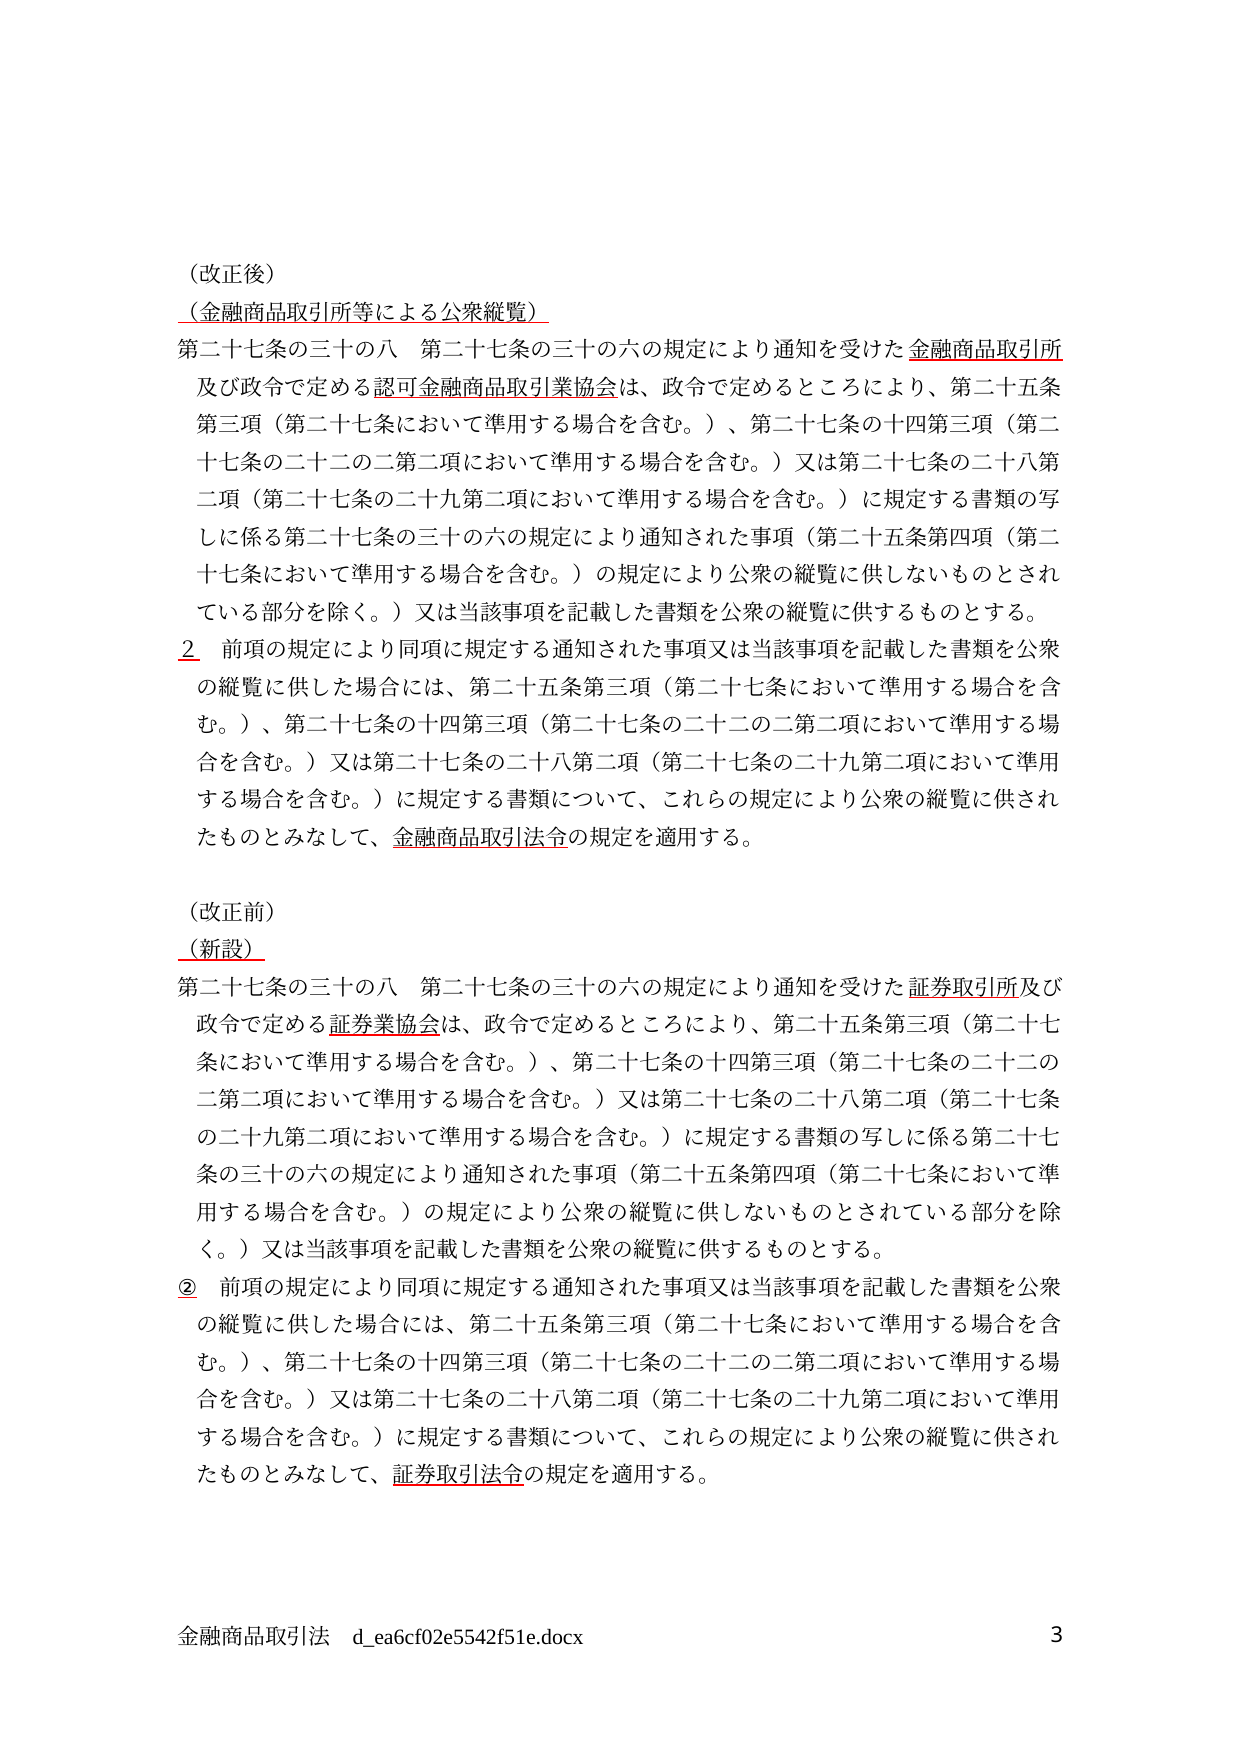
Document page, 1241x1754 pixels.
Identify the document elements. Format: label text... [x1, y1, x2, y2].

text （新設） [177, 929, 1063, 967]
text （改正前） [177, 892, 1063, 929]
text ２ 前項の規定により同項に規定する通知された事項又は当該事項を記載した書類を公衆の縦覧に供した場合には、第二十五条第三項（第二十七条において準用する場合を含む。）、第二十七条の十四第三項（第二十七条の二十二の二第二項において準用する場合を含む。）又は第二十七条の二十八第二項（第二十七条の二十九第二項において準用する場合を含む。）に規定する書類について、これらの規定により公衆の縦覧に供されたものとみなして、金融商品取引法令の規定を適用する。 [177, 629, 1063, 854]
text （金融商品取引所等による公衆縦覧） [177, 292, 1063, 329]
text 第二十七条の三十の八 第二十七条の三十の六の規定により通知を受けた金融商品取引所及び政令で定める認可金融商品取引業協会は、政令で定めるところにより、第二十五条第三項（第二十七条において準用する場合を含む。）、第二十七条の十四第三項（第二十七条の二十二の二第二項において準用する場合を含む。）又は第二十七条の二十八第二項（第二十七条の二十九第二項において準用する場合を含む。）に規定する書類の写しに係る第二十七条の三十の六の規定により通知された事項（第二十五条第四項（第二十七条において準用する場合を含む。）の規定により公衆の縦覧に供しないものとされている部分を除く。）又は当該事項を記載した書類を公衆の縦覧に供するものとする。 [177, 329, 1063, 629]
text ② 前項の規定により同項に規定する通知された事項又は当該事項を記載した書類を公衆の縦覧に供した場合には、第二十五条第三項（第二十七条において準用する場合を含む。）、第二十七条の十四第三項（第二十七条の二十二の二第二項において準用する場合を含む。）又は第二十七条の二十八第二項（第二十七条の二十九第二項において準用する場合を含む。）に規定する書類について、これらの規定により公衆の縦覧に供されたものとみなして、証券取引法令の規定を適用する。 [177, 1267, 1063, 1492]
text 第二十七条の三十の八 第二十七条の三十の六の規定により通知を受けた証券取引所及び政令で定める証券業協会は、政令で定めるところにより、第二十五条第三項（第二十七条において準用する場合を含む。）、第二十七条の十四第三項（第二十七条の二十二の二第二項において準用する場合を含む。）又は第二十七条の二十八第二項（第二十七条の二十九第二項において準用する場合を含む。）に規定する書類の写しに係る第二十七条の三十の六の規定により通知された事項（第二十五条第四項（第二十七条において準用する場合を含む。）の規定により公衆の縦覧に供しないものとされている部分を除く。）又は当該事項を記載した書類を公衆の縦覧に供するものとする。 [177, 967, 1063, 1267]
text （改正後） [177, 254, 1063, 292]
